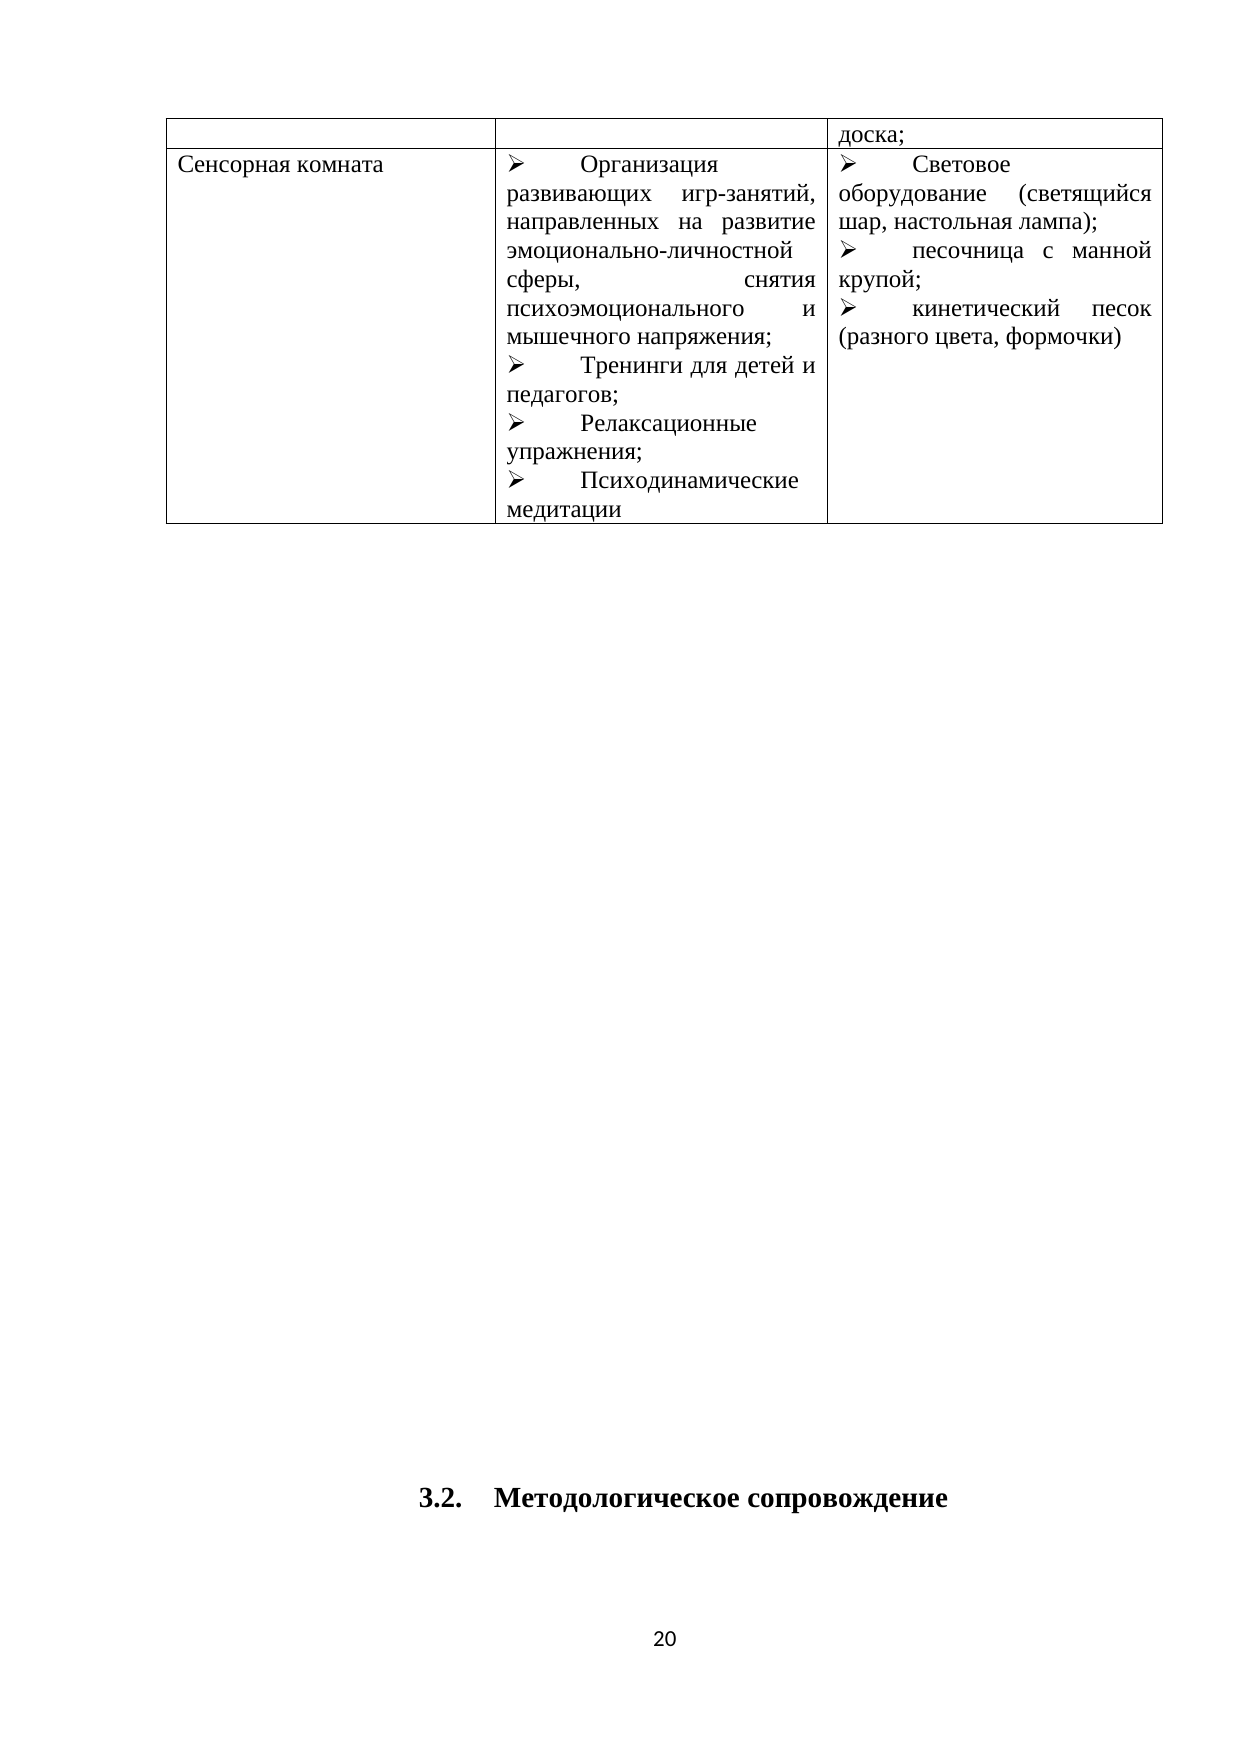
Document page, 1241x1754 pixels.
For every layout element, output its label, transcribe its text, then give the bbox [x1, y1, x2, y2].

table_cell Организация развивающих игр-занятий, направленных на развитие эмоционально-личностной сферы, снятия психоэмоционального и мышечного напряжения; Тренинги для детей и педагогов; Релаксационные упражнения; Психодинамические медитации [496, 149, 827, 523]
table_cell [167, 119, 495, 148]
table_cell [496, 119, 827, 148]
table_cell Сенсорная комната [167, 149, 495, 523]
list Методологическое сопровождение [215, 1480, 1152, 1513]
table_cell Световое оборудование (светящийся шар, настольная лампа); песочница с манной крупой; кинетический песок (разного цвета, формочки) [828, 149, 1162, 523]
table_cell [828, 119, 1162, 148]
